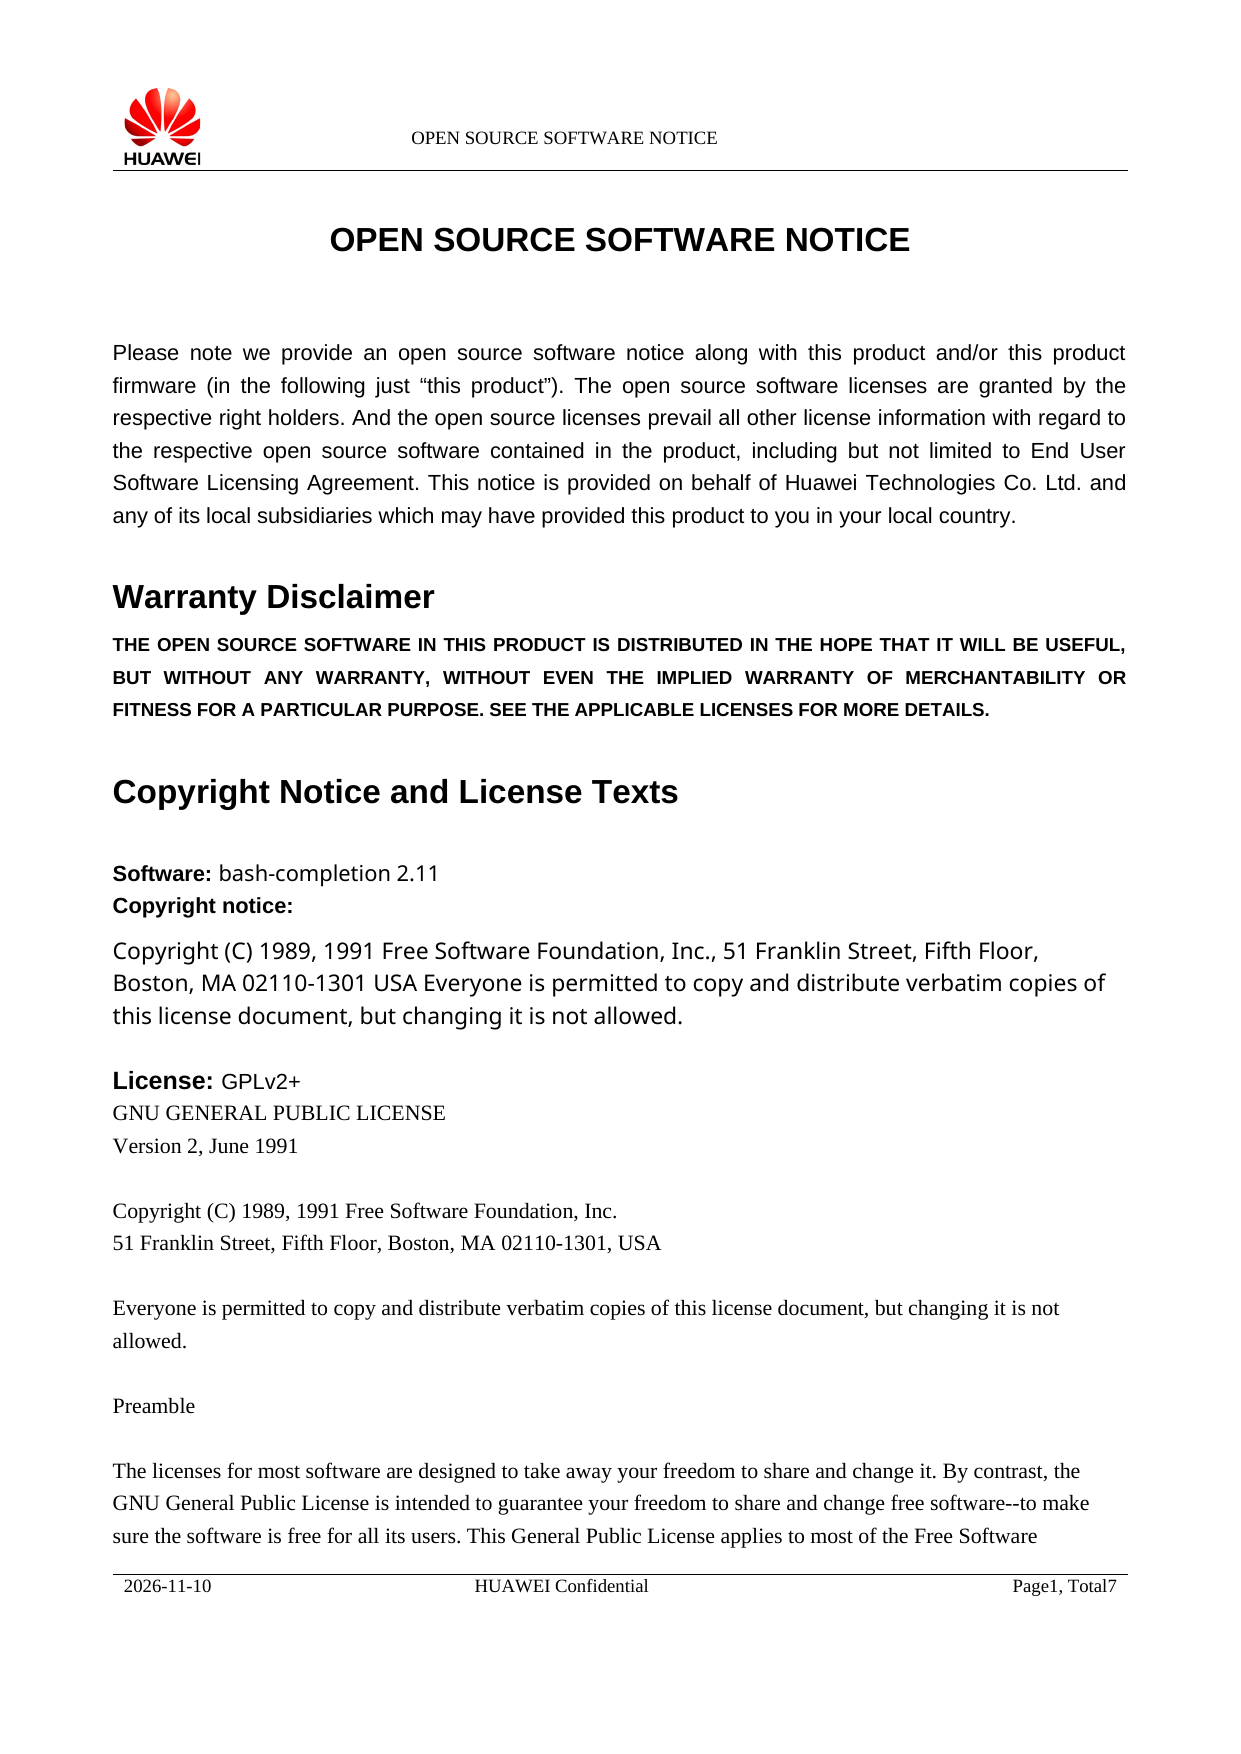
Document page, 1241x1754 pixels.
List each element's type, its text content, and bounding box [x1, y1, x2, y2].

text Copyright Notice and License Texts [112, 759, 1128, 824]
text License: GPLv2+ [112, 1064, 1128, 1096]
text Copyright (C) 1989, 1991 Free Software Foundation, Inc., 51 Franklin Street, Fifth Floor, Boston, MA 02110-1301 USA Everyone is permitted to copy and distribute verbatim copies of this license document, but changing it is not allowed. [112, 934, 1128, 1064]
title Software: bash-completion 2.11 [112, 856, 1128, 889]
picture [124, 88, 201, 165]
text Please note we provide an open source software notice along with this product and/or this product firmware (in the following just “this product”). The open source software licenses are granted by the respective right holders. And the open source licenses prevail all other license information with regard to the respective open source software contained in the product, including but not limited to End User Software Licensing Agreement. This notice is provided on behalf of Huawei Technologies Co. Ltd. and any of its local subsidiaries which may have provided this product to you in your local country. [112, 336, 1128, 531]
text Warranty Disclaimer [112, 564, 1128, 629]
text Copyright notice: [112, 889, 1128, 921]
text OPEN SOURCE SOFTWARE NOTICE [112, 206, 1128, 271]
text The open source software in this product is distributed in the hope that it will be useful, but WITHOUT ANY WARRANTY, without even the implied warranty of MERCHANTABILITY or FITNESS FOR A PARTICULAR PURPOSE. See the applicable licenses for more details. [112, 629, 1128, 726]
